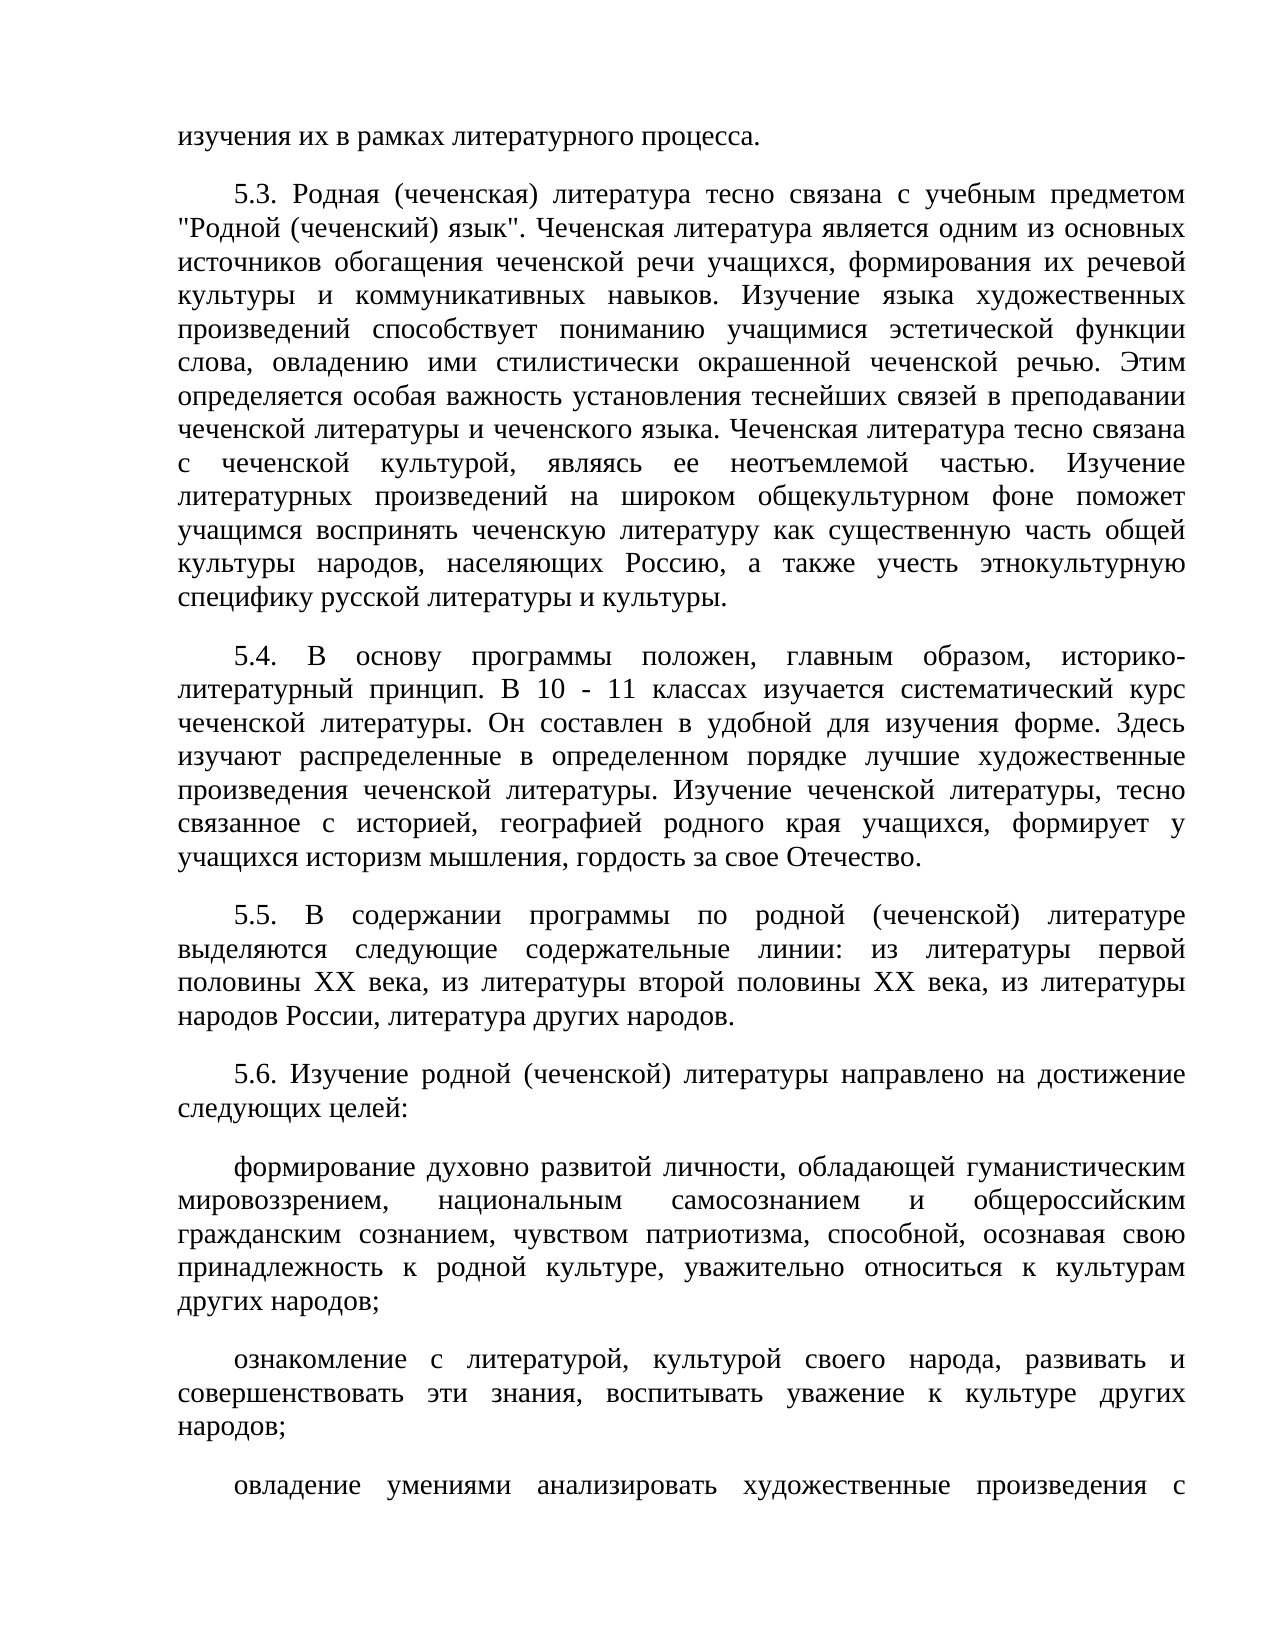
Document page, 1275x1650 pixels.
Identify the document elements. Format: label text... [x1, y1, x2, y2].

text формирование духовно развитой личности, обладающей гуманистическим мировоззрением, национальным самосознанием и общероссийским гражданским сознанием, чувством патриотизма, способной, осознавая свою принадлежность к родной культуре, уважительно относиться к культурам других народов; [177, 1149, 1186, 1316]
text 5.4. В основу программы положен, главным образом, историко-литературный принцип. В 10 - 11 классах изучается систематический курс чеченской литературы. Он составлен в удобной для изучения форме. Здесь изучают распределенные в определенном порядке лучшие художественные произведения чеченской литературы. Изучение чеченской литературы, тесно связанное с историей, географией родного края учащихся, формирует у учащихся историзм мышления, гордость за свое Отечество. [177, 638, 1186, 872]
text 5.3. Родная (чеченская) литература тесно связана с учебным предметом "Родной (чеченский) язык". Чеченская литература является одним из основных источников обогащения чеченской речи учащихся, формирования их речевой культуры и коммуникативных навыков. Изучение языка художественных произведений способствует пониманию учащимися эстетической функции слова, овладению ими стилистически окрашенной чеченской речью. Этим определяется особая важность установления теснейших связей в преподавании чеченской литературы и чеченского языка. Чеченская литература тесно связана с чеченской культурой, являясь ее неотъемлемой частью. Изучение литературных произведений на широком общекультурном фоне поможет учащимся воспринять чеченскую литературу как существенную часть общей культуры народов, населяющих Россию, а также учесть этнокультурную специфику русской литературы и культуры. [177, 177, 1186, 613]
text 5.5. В содержании программы по родной (чеченской) литературе выделяются следующие содержательные линии: из литературы первой половины XX века, из литературы второй половины XX века, из литературы народов России, литература других народов. [177, 897, 1186, 1032]
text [177, 1467, 1186, 1501]
text ознакомление с литературой, культурой своего народа, развивать и совершенствовать эти знания, воспитывать уважение к культуре других народов; [177, 1341, 1186, 1442]
text 5.6. Изучение родной (чеченской) литературы направлено на достижение следующих целей: [177, 1057, 1186, 1124]
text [177, 118, 1186, 152]
